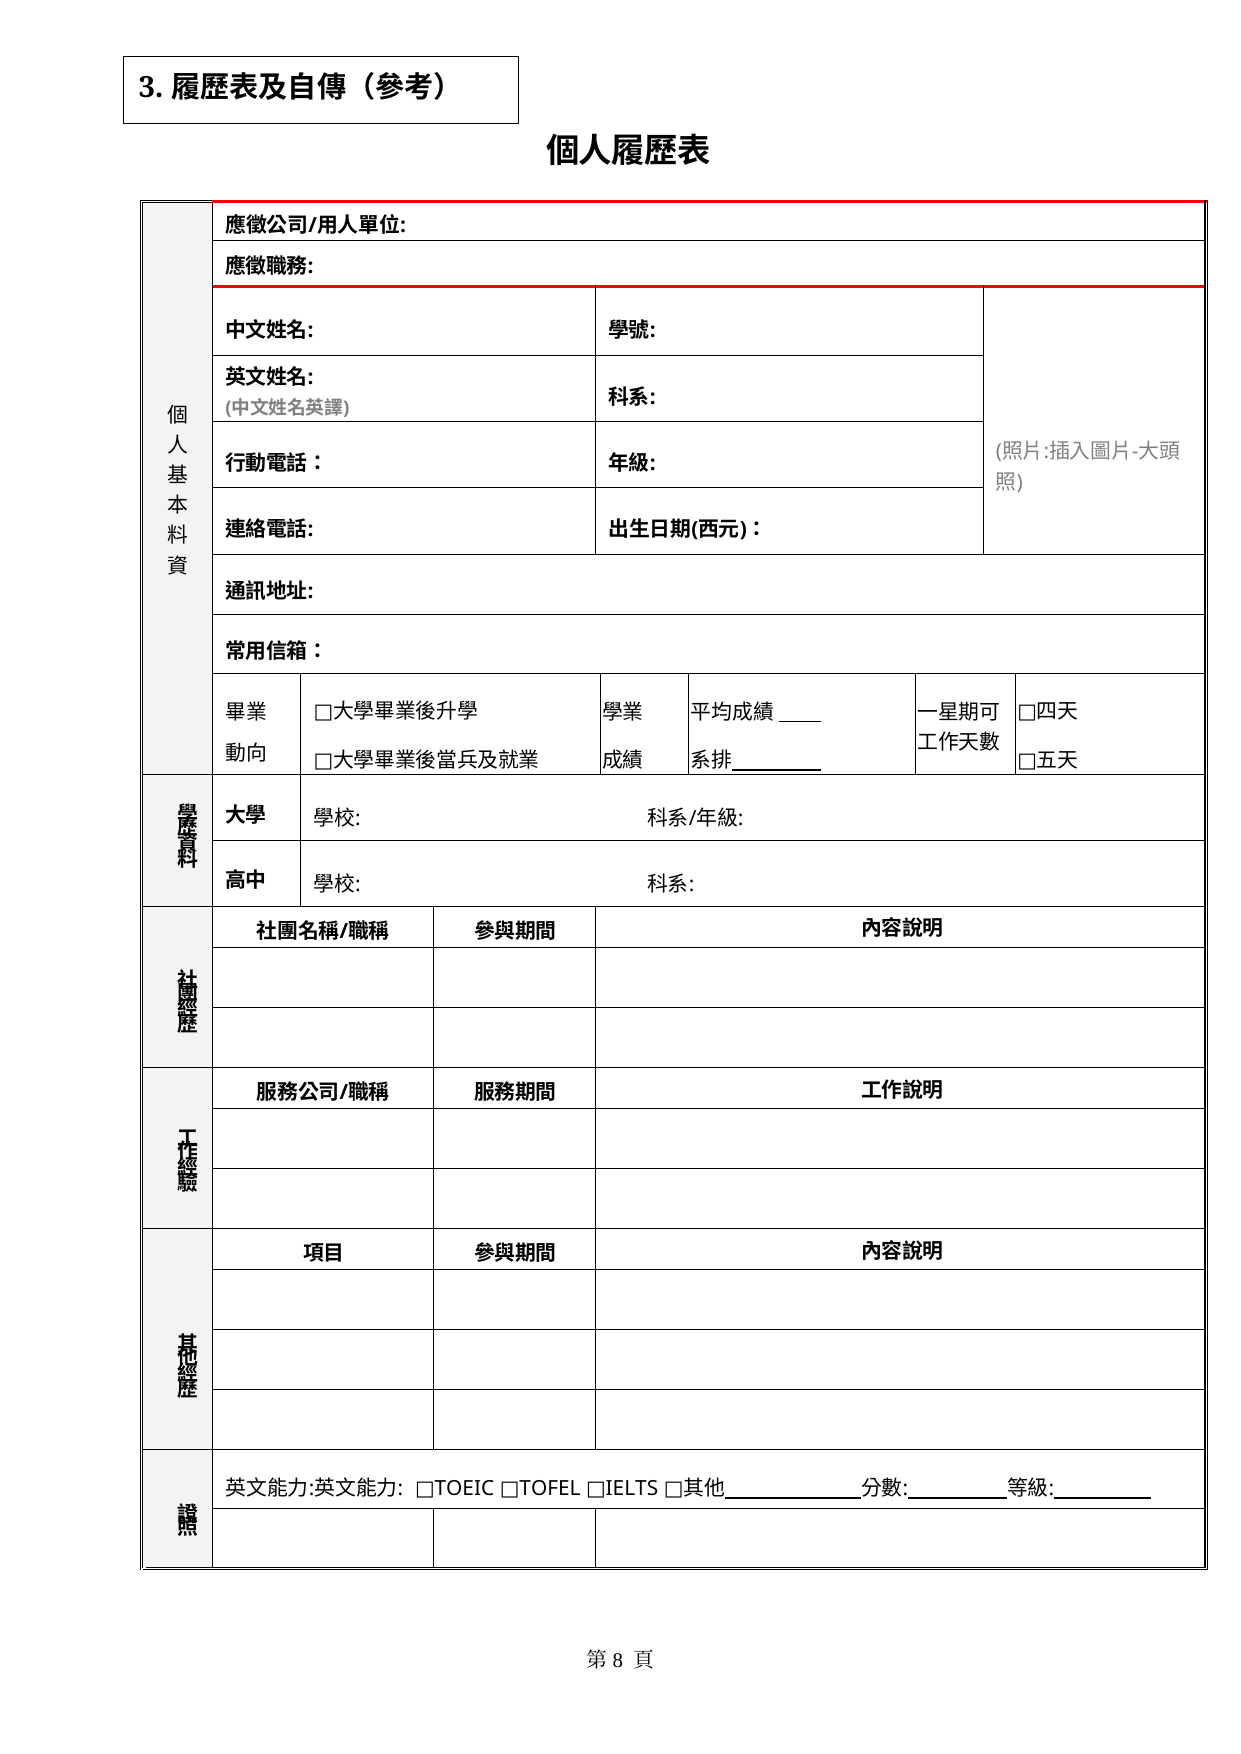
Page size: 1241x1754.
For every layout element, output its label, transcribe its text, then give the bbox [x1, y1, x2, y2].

table_cell [434, 1330, 595, 1389]
table_cell 工作說明 [596, 1068, 1204, 1108]
table_cell [596, 948, 1204, 1007]
table_cell [434, 1270, 595, 1329]
table_cell [213, 1390, 433, 1449]
table_cell [434, 1169, 595, 1228]
table_cell □四天 □五天 [1016, 674, 1204, 774]
table_cell 學歷資料 [143, 775, 212, 906]
table_cell 學號: [596, 288, 983, 355]
table_cell [596, 1270, 1204, 1329]
table_cell [434, 1390, 595, 1449]
table_cell [596, 1169, 1204, 1228]
table_cell 服務期間 [434, 1068, 595, 1108]
table_cell [213, 1109, 433, 1168]
table_header 應徵公司/用人單位: [213, 203, 1204, 240]
table_cell 應徵職務: [213, 241, 1204, 285]
table_cell [596, 1008, 1204, 1067]
table_cell 大學 [213, 775, 300, 840]
table_cell 連絡電話: [213, 488, 595, 554]
subtitle 個人履歷表 [69, 123, 1188, 172]
table_cell 社團經歷 [143, 907, 212, 1067]
table_cell □大學畢業後升學 □大學畢業後當兵及就業 [301, 674, 600, 774]
table_cell [213, 1509, 433, 1567]
table_cell [213, 1008, 433, 1067]
table_cell [596, 1330, 1204, 1389]
table_cell 其他經歷 [143, 1229, 212, 1449]
table_cell 學業 成績 [601, 674, 688, 774]
table_cell 平均成績 系排 [689, 674, 915, 774]
table_cell [213, 1330, 433, 1389]
table_cell 通訊地址: [213, 555, 1204, 613]
table_header 個 人 基 本 料 資 [143, 203, 212, 774]
table_cell 出生日期(西元)： [596, 488, 983, 554]
table_cell 學校: 科系: [301, 841, 1204, 906]
table_cell 參與期間 [434, 907, 595, 947]
table_cell 證照 [143, 1450, 212, 1567]
table_cell 社團名稱/職稱 [213, 907, 433, 947]
table_cell 科系: [596, 356, 983, 421]
table_cell 英文姓名: (中文姓名英譯) [213, 356, 595, 421]
table_cell [213, 1169, 433, 1228]
table_cell 畢業 動向 [213, 674, 300, 774]
table_cell 學校: 科系/年級: [301, 775, 1204, 840]
table_cell 項目 [213, 1229, 433, 1269]
table_cell [434, 1509, 595, 1567]
table_cell 常用信箱： [213, 615, 1204, 673]
table_cell [434, 1008, 595, 1067]
table_cell [434, 1109, 595, 1168]
table_cell [596, 1390, 1204, 1449]
table_cell 中文姓名: [213, 288, 595, 355]
table_cell 行動電話： [213, 422, 595, 487]
table_cell [434, 948, 595, 1007]
table_cell 參與期間 [434, 1229, 595, 1269]
table_cell [596, 1109, 1204, 1168]
table_cell 內容說明 [596, 1229, 1204, 1269]
table_cell 年級: [596, 422, 983, 487]
table_cell [213, 948, 433, 1007]
table_cell 服務公司/職稱 [213, 1068, 433, 1108]
table_cell [596, 1509, 1204, 1567]
table_cell 英文能力:英文能力: □TOEIC □TOFEL □IELTS □其他 分數: 等級: [213, 1450, 1204, 1508]
table_cell 高中 [213, 841, 300, 906]
table_cell (照片:插入圖片-大頭照) [984, 288, 1204, 554]
table_cell 一星期可工作天數 [916, 674, 1015, 774]
table_cell 工作經驗 [143, 1068, 212, 1228]
table_cell 內容說明 [596, 907, 1204, 947]
table_cell [213, 1270, 433, 1329]
